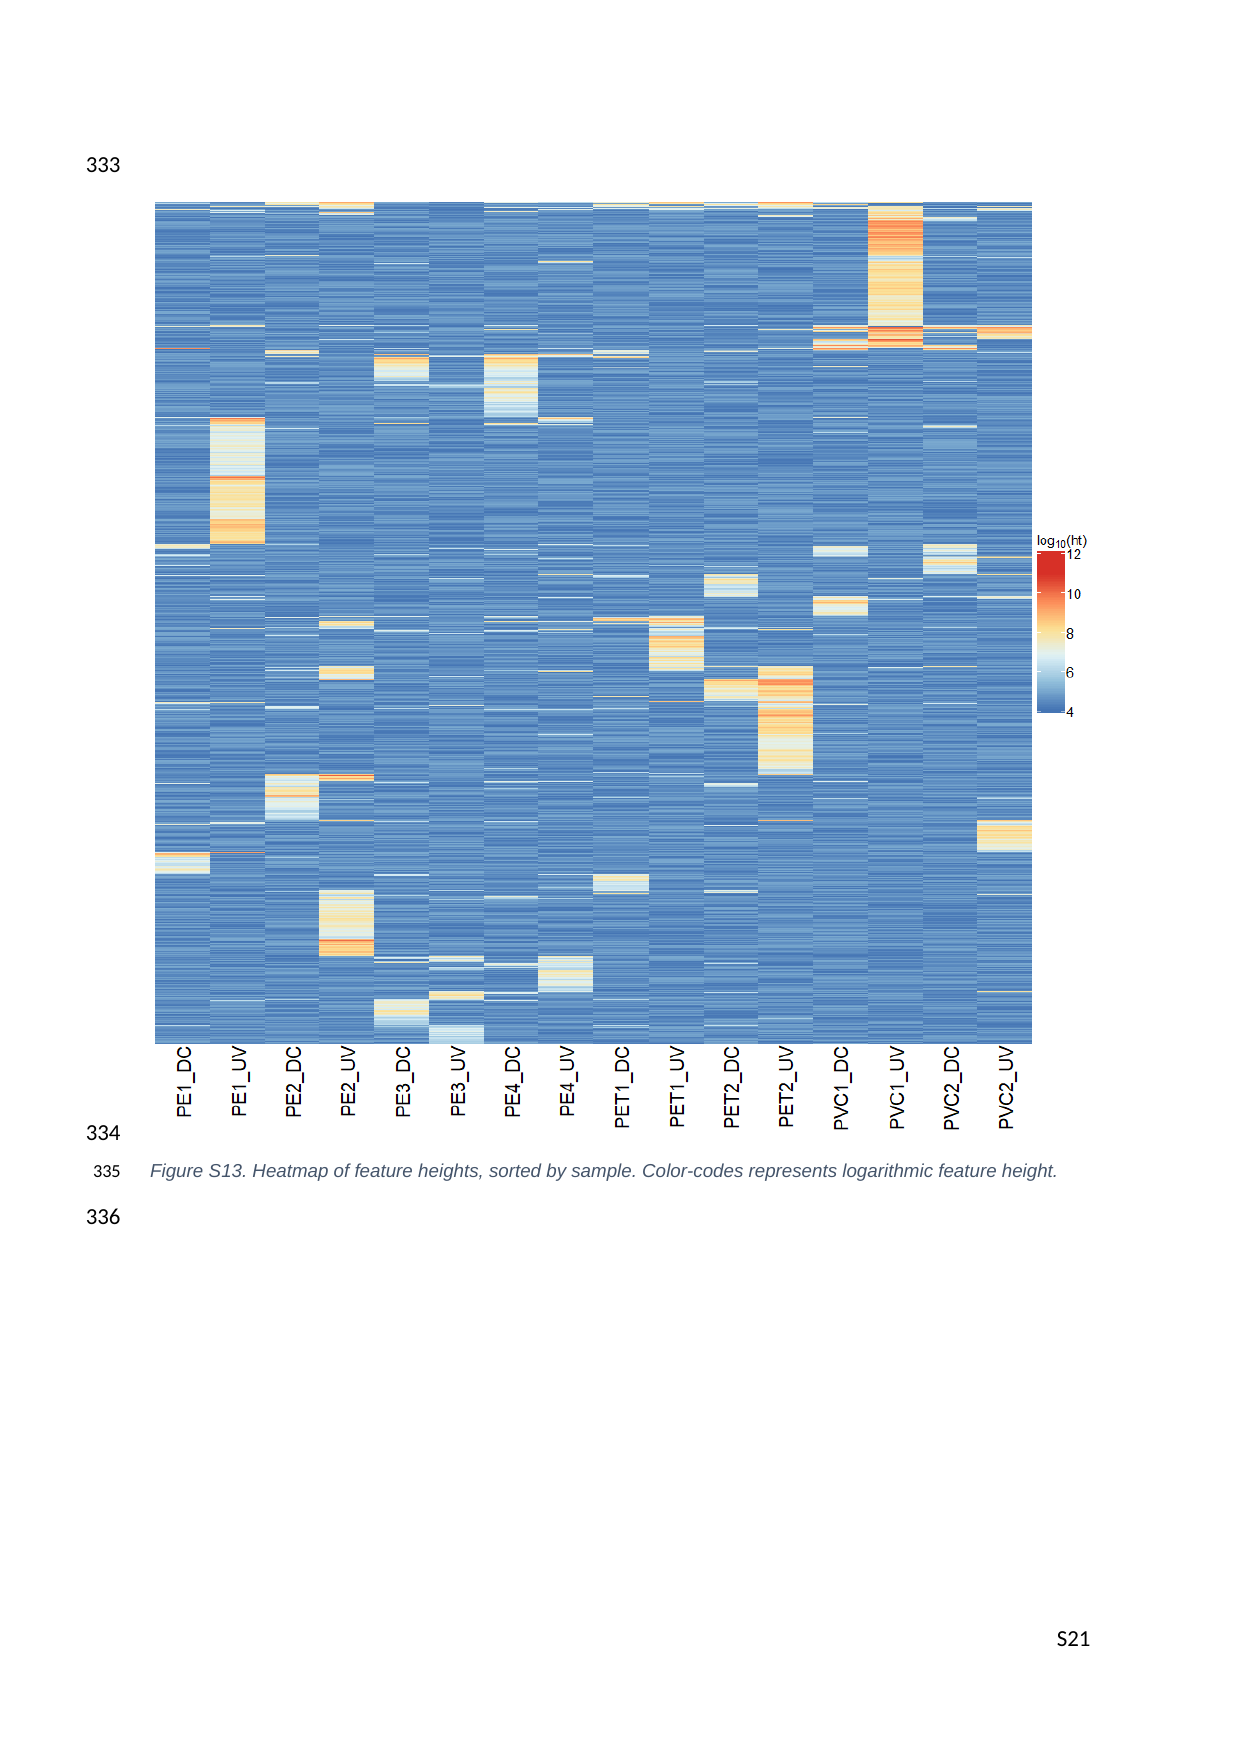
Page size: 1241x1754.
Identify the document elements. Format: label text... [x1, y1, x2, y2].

picture [150, 196, 1094, 1141]
text Figure S13. Heatmap of feature heights, sorted by sample. Color-codes represents logarithmic feature height. [150, 1159, 1090, 1181]
